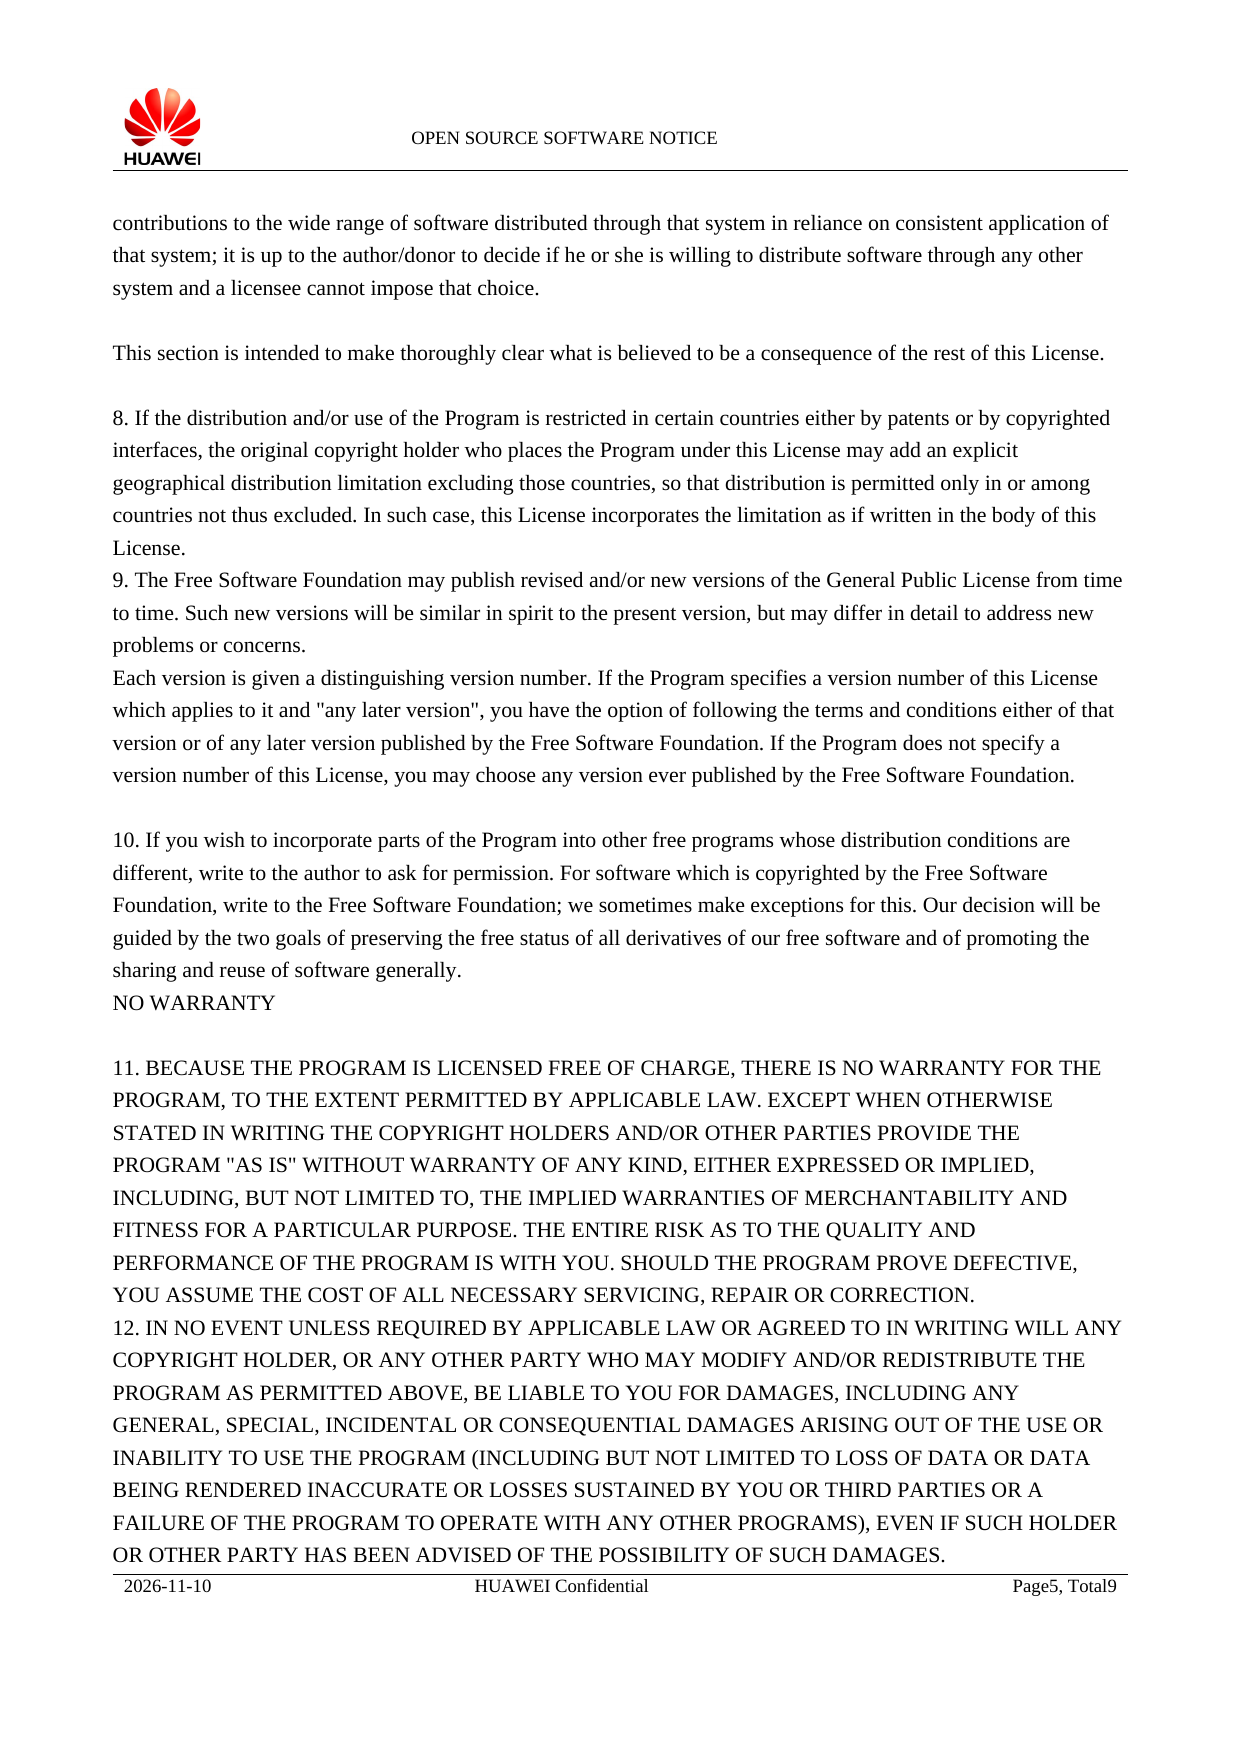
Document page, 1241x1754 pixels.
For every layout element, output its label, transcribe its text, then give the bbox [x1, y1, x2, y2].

picture [124, 88, 201, 165]
